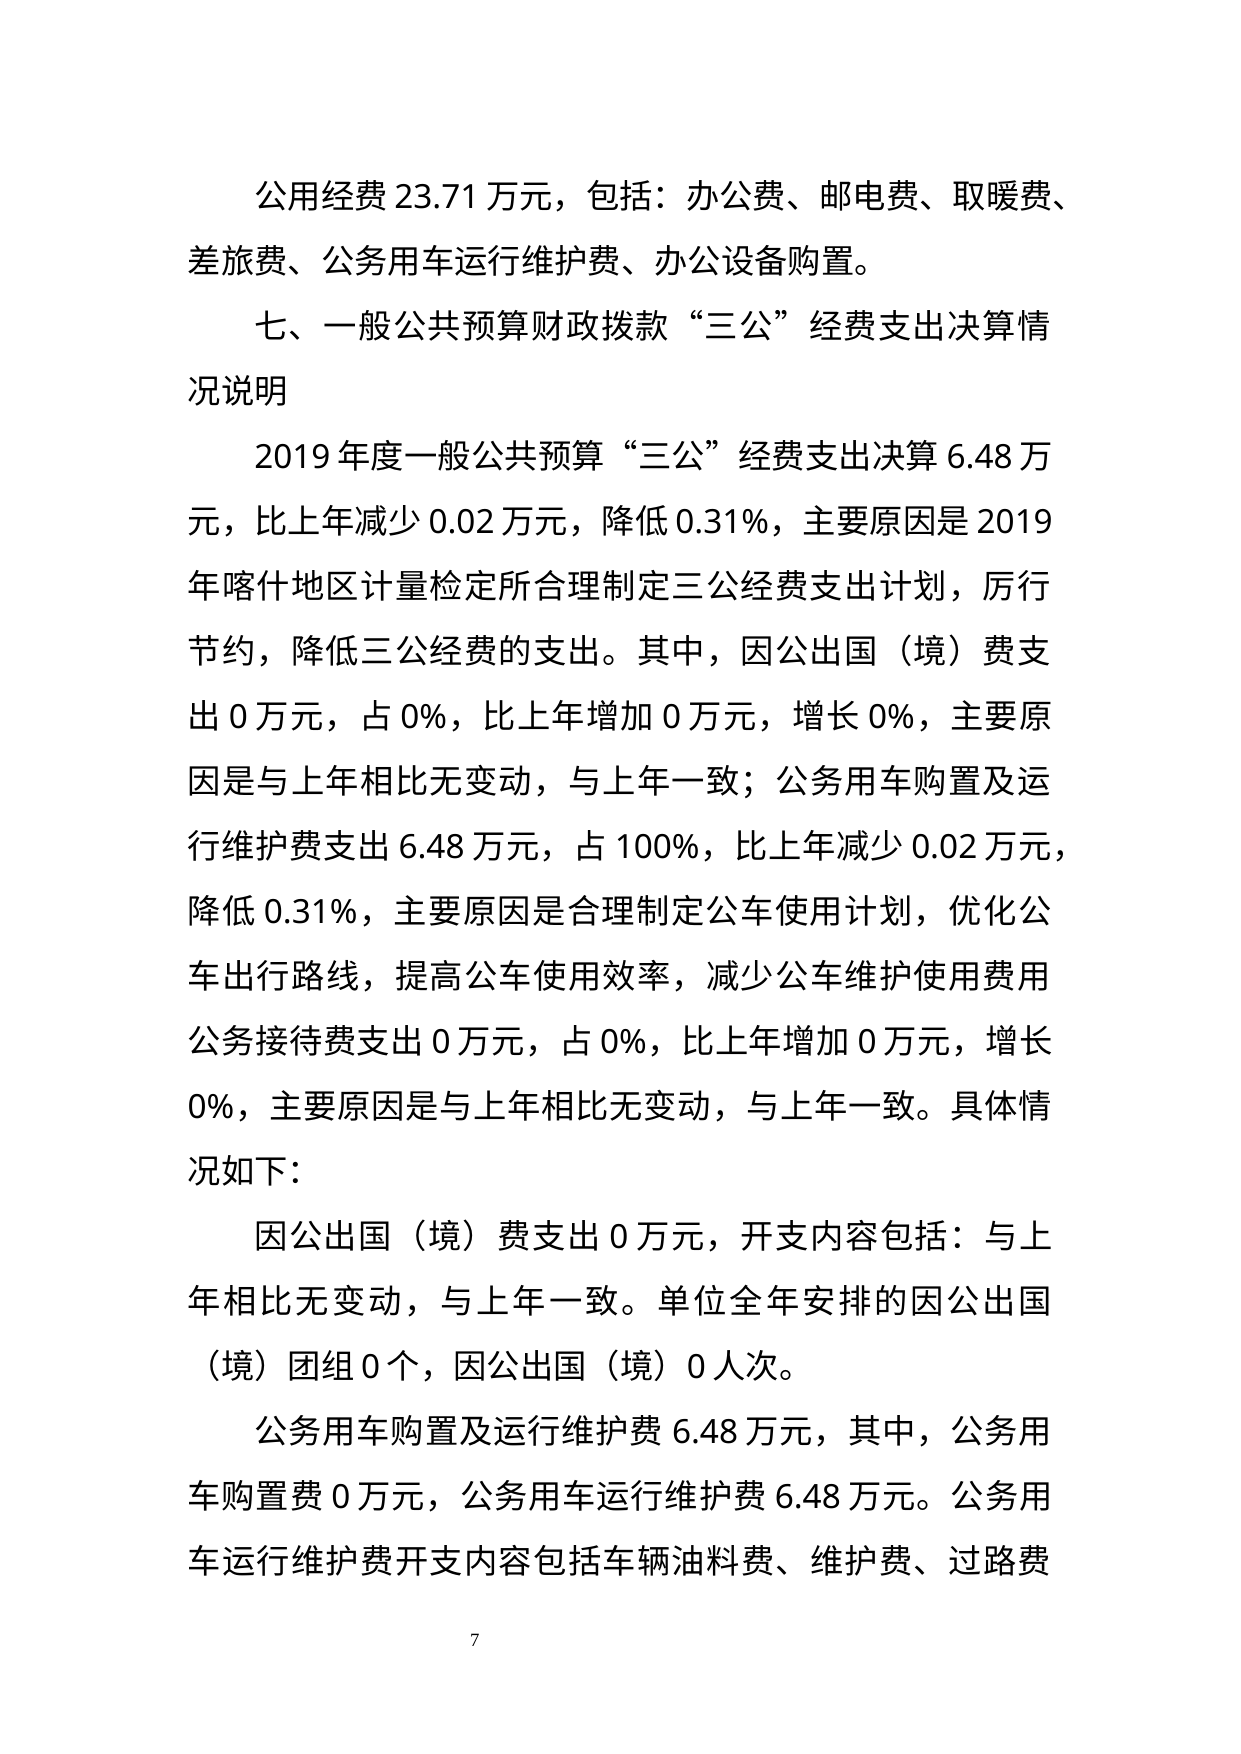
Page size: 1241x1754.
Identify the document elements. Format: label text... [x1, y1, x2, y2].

text 公用经费23.71万元，包括：办公费、邮电费、取暖费、差旅费、公务用车运行维护费、办公设备购置。 [187, 162, 1053, 292]
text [187, 1397, 1053, 1592]
text 七、一般公共预算财政拨款“三公”经费支出决算情况说明 [187, 292, 1053, 422]
text 因公出国（境）费支出0万元，开支内容包括：与上年相比无变动，与上年一致。单位全年安排的因公出国（境）团组0个，因公出国（境）0人次。 [187, 1202, 1053, 1397]
text 2019年度一般公共预算“三公”经费支出决算6.48万元，比上年减少0.02万元，降低0.31%，主要原因是2019年喀什地区计量检定所合理制定三公经费支出计划，厉行节约，降低三公经费的支出。其中，因公出国（境）费支出0万元，占0%，比上年增加0万元，增长0%，主要原因是与上年相比无变动，与上年一致；公务用车购置及运行维护费支出6.48万元，占100%，比上年减少0.02万元，降低0.31%，主要原因是合理制定公车使用计划，优化公车出行路线，提高公车使用效率，减少公车维护使用费用；公务接待费支出0万元，占0%，比上年增加0万元，增长0%，主要原因是与上年相比无变动，与上年一致。具体情况如下： [187, 422, 1053, 1202]
